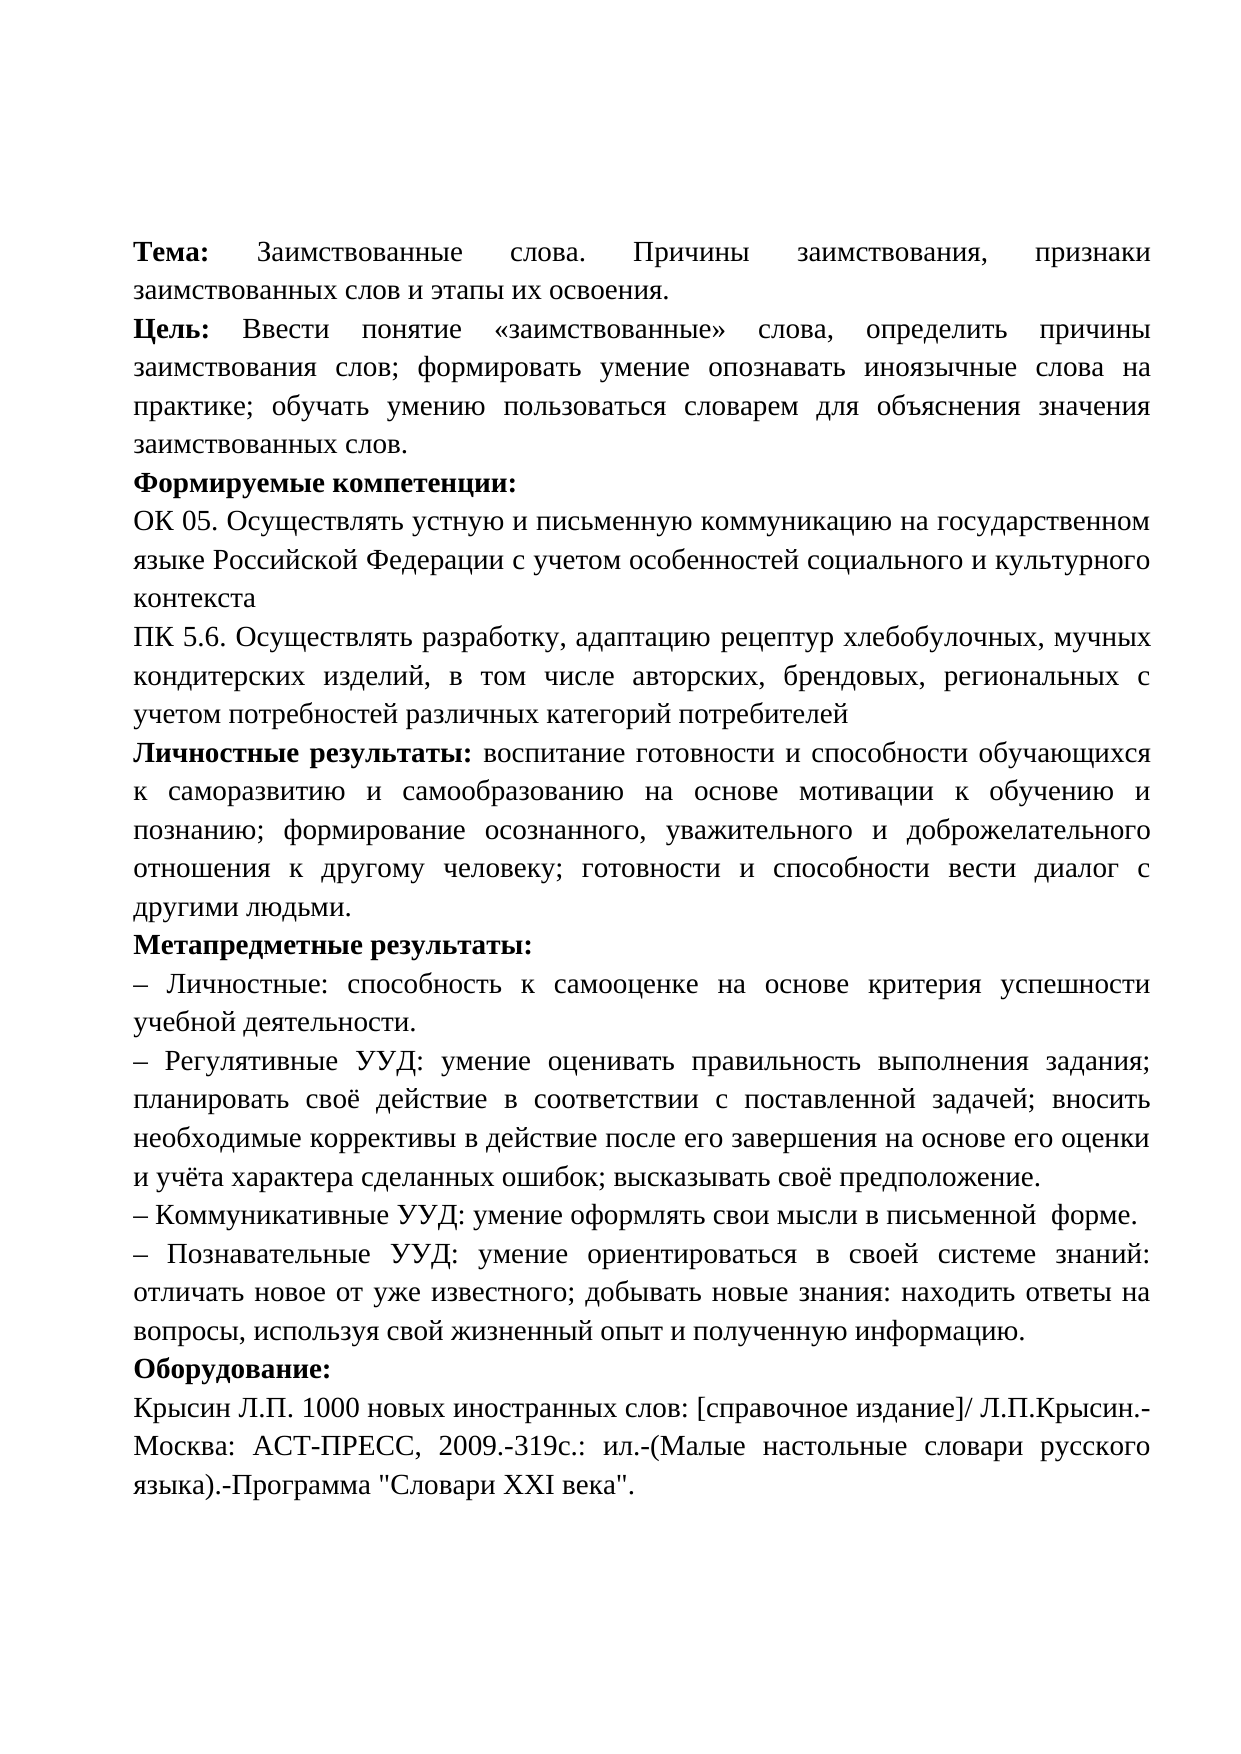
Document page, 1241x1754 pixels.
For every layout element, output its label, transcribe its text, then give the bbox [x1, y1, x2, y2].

text Личностные результаты: воспитание готовности и способности обучающихся к саморазвитию и самообразованию на основе мотивации к обучению и познанию; формирование осознанного, уважительного и доброжелательного отношения к другому человеку; готовности и способности вести диалог с другими людьми. [133, 735, 1152, 922]
text ОК 05. Осуществлять устную и письменную коммуникацию на государственном языке Российской Федерации с учетом особенностей социального и культурного контекста [133, 503, 1152, 614]
text Метапредметные результаты: [133, 927, 1152, 961]
text – Регулятивные УУД: умение оценивать правильность выполнения задания; планировать своё действие в соответствии с поставленной задачей; вносить необходимые коррективы в действие после его завершения на основе его оценки и учёта характера сделанных ошибок; высказывать своё предположение. [133, 1043, 1152, 1192]
text Крысин Л.П. 1000 новых иностранных слов: [справочное издание]/ Л.П.Крысин.-Москва: АСТ-ПРЕСС, 2009.-319c.: ил.-(Малые настольные словари русского языка).-Программа "Словари XXI века". [133, 1390, 1152, 1502]
text – Коммуникативные УУД: умение оформлять свои мысли в письменной форме. [133, 1197, 1152, 1231]
text Формируемые компетенции: [133, 465, 1152, 498]
text ПК 5.6. Осуществлять разработку, адаптацию рецептур хлебобулочных, мучных кондитерских изделий, в том числе авторских, брендовых, региональных с учетом потребностей различных категорий потребителей [133, 619, 1152, 730]
text Цель: Ввести понятие «заимствованные» слова, определить причины заимствования слов; формировать умение опознавать иноязычные слова на практике; обучать умению пользоваться словарем для объяснения значения заимствованных слов. [133, 311, 1152, 460]
text – Познавательные УУД: умение ориентироваться в своей системе знаний: отличать новое от уже известного; добывать новые знания: находить ответы на вопросы, используя свой жизненный опыт и полученную информацию. [133, 1236, 1152, 1346]
text Оборудование: [133, 1351, 1152, 1385]
text Тема: Заимствованные слова. Причины заимствования, признаки заимствованных слов и этапы их освоения. [133, 234, 1152, 306]
text – Личностные: способность к самооценке на основе критерия успешности учебной деятельности. [133, 966, 1152, 1038]
